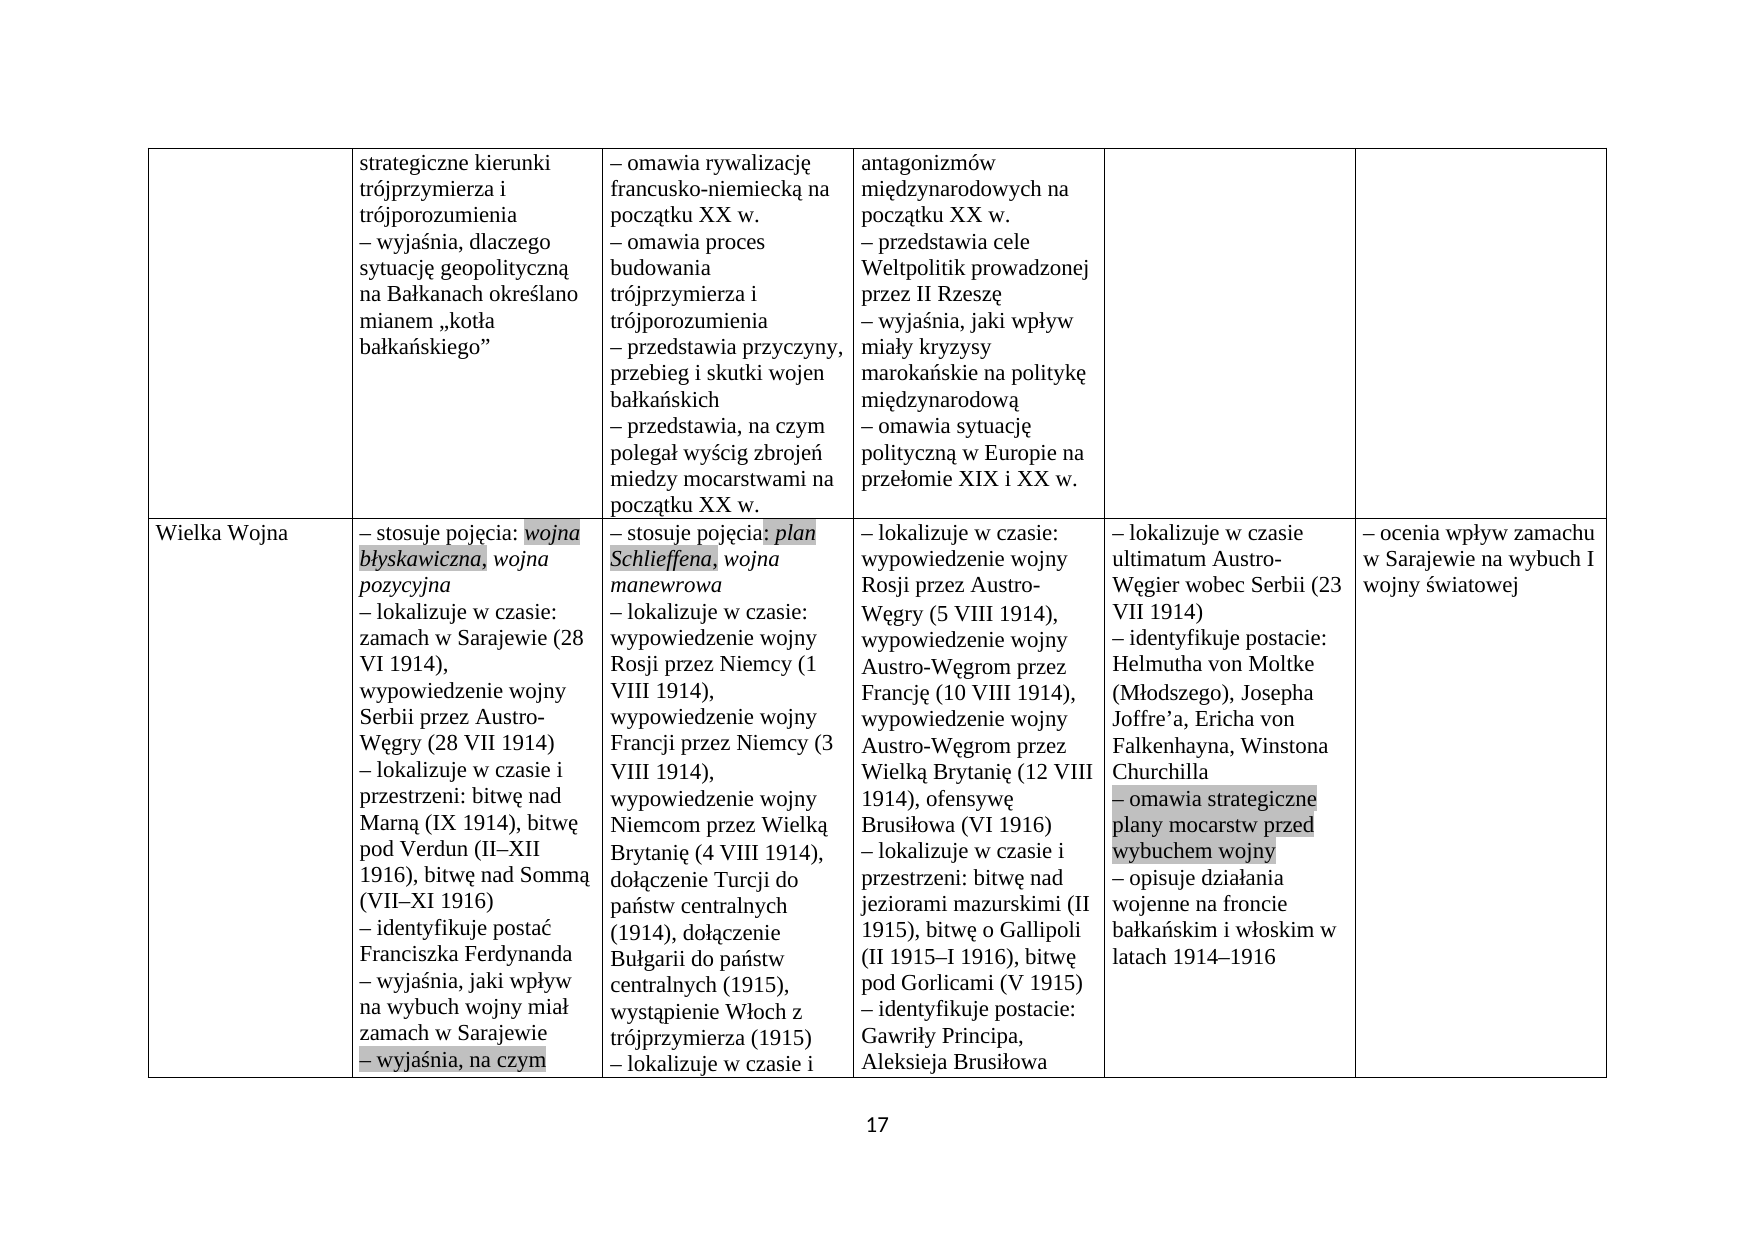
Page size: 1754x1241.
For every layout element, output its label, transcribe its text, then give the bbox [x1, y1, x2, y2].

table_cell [353, 149, 602, 518]
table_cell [149, 149, 352, 518]
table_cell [854, 149, 1104, 518]
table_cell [353, 519, 602, 1077]
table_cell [1356, 519, 1606, 1077]
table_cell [1356, 149, 1606, 518]
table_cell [854, 519, 1104, 1077]
table_cell Wielka Wojna [149, 519, 352, 1077]
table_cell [603, 149, 853, 518]
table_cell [1105, 149, 1355, 518]
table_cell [603, 519, 853, 1077]
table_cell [1105, 519, 1355, 1077]
